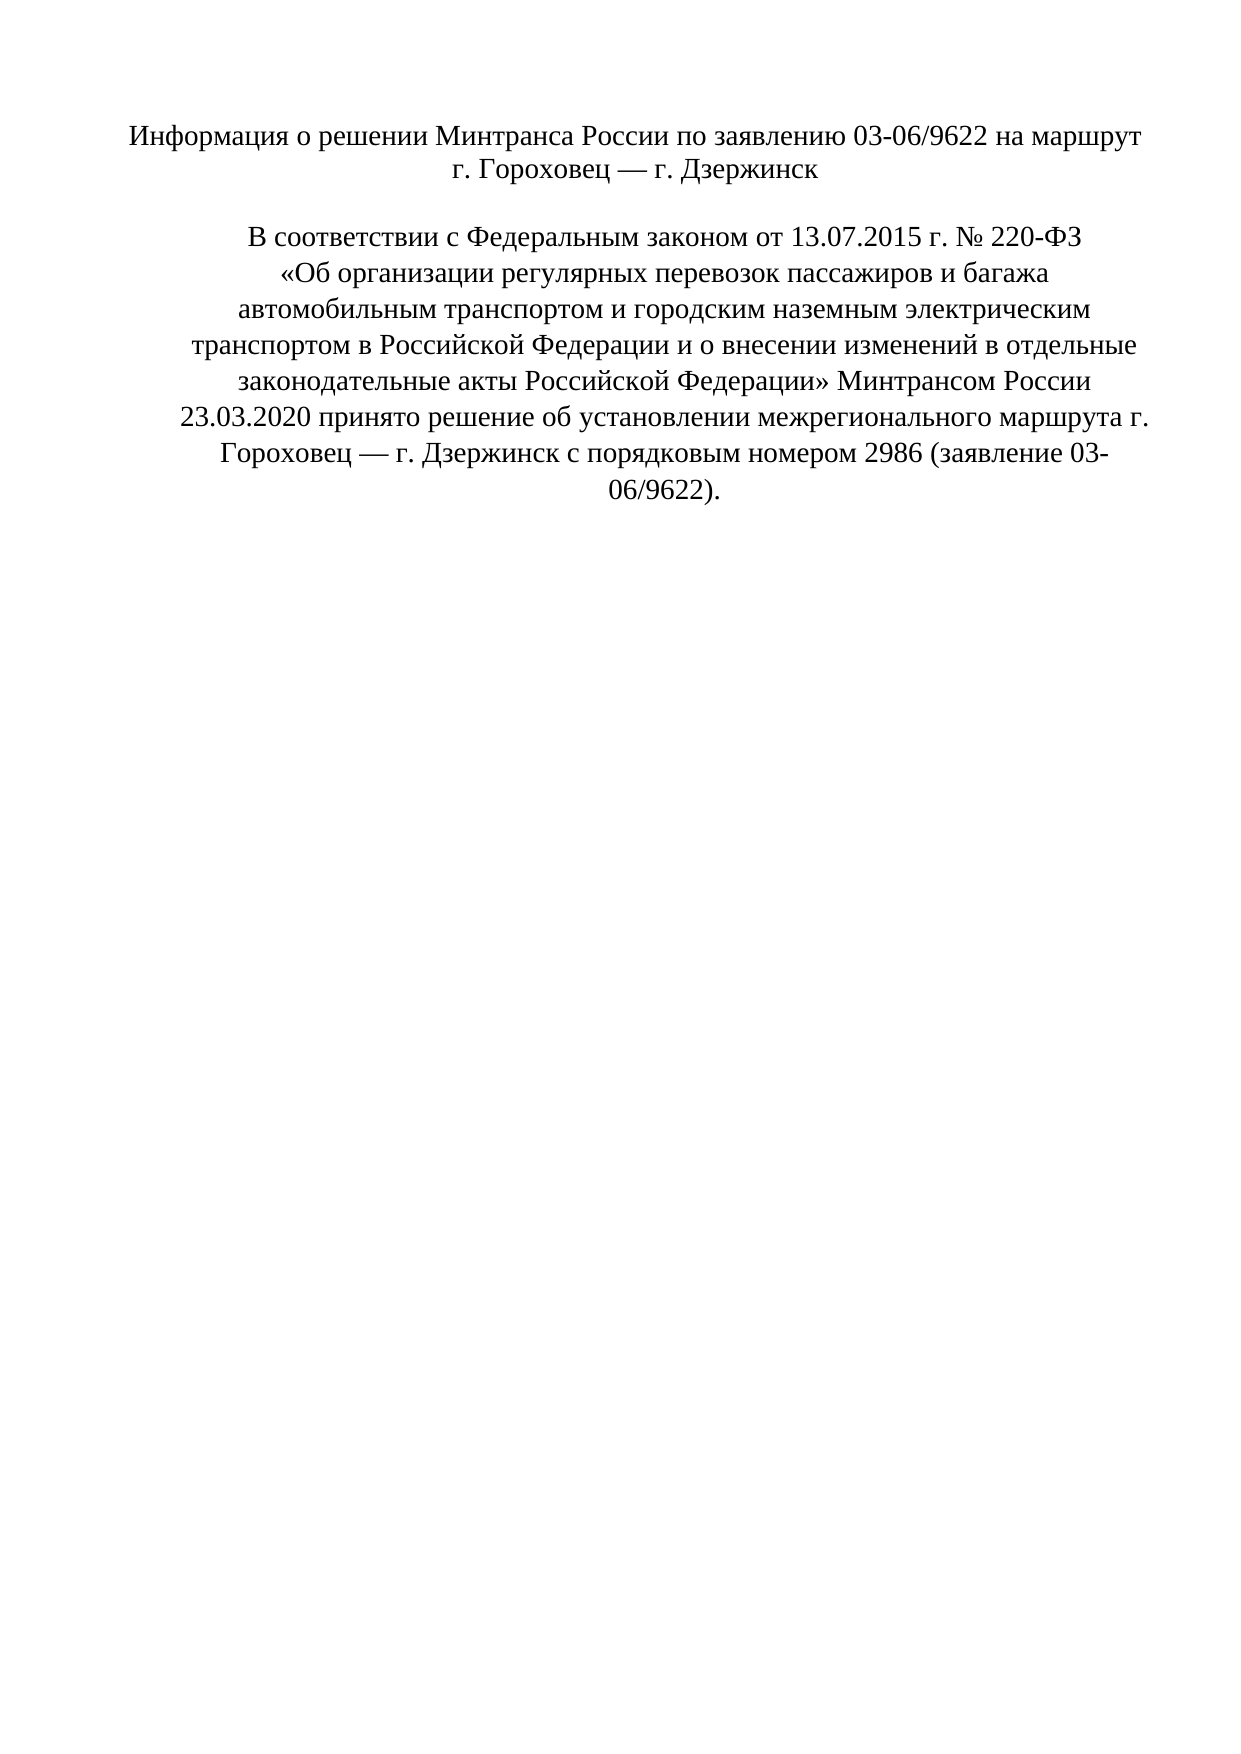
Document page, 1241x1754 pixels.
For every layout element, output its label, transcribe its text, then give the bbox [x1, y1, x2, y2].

text В соответствии с Федеральным законом от 13.07.2015 г. № 220-ФЗ «Об организации регулярных перевозок пассажиров и багажа автомобильным транспортом и городским наземным электрическим транспортом в Российской Федерации и о внесении изменений в отдельные законодательные акты Российской Федерации» Минтрансом России 23.03.2020 принято решение об установлении межрегионального маршрута г. Гороховец — г. Дзержинск с порядковым номером 2986 (заявление 03-06/9622). [177, 219, 1152, 505]
text Информация о решении Минтранса России по заявлению 03-06/9622 на маршрут г. Гороховец — г. Дзержинск [118, 118, 1152, 185]
